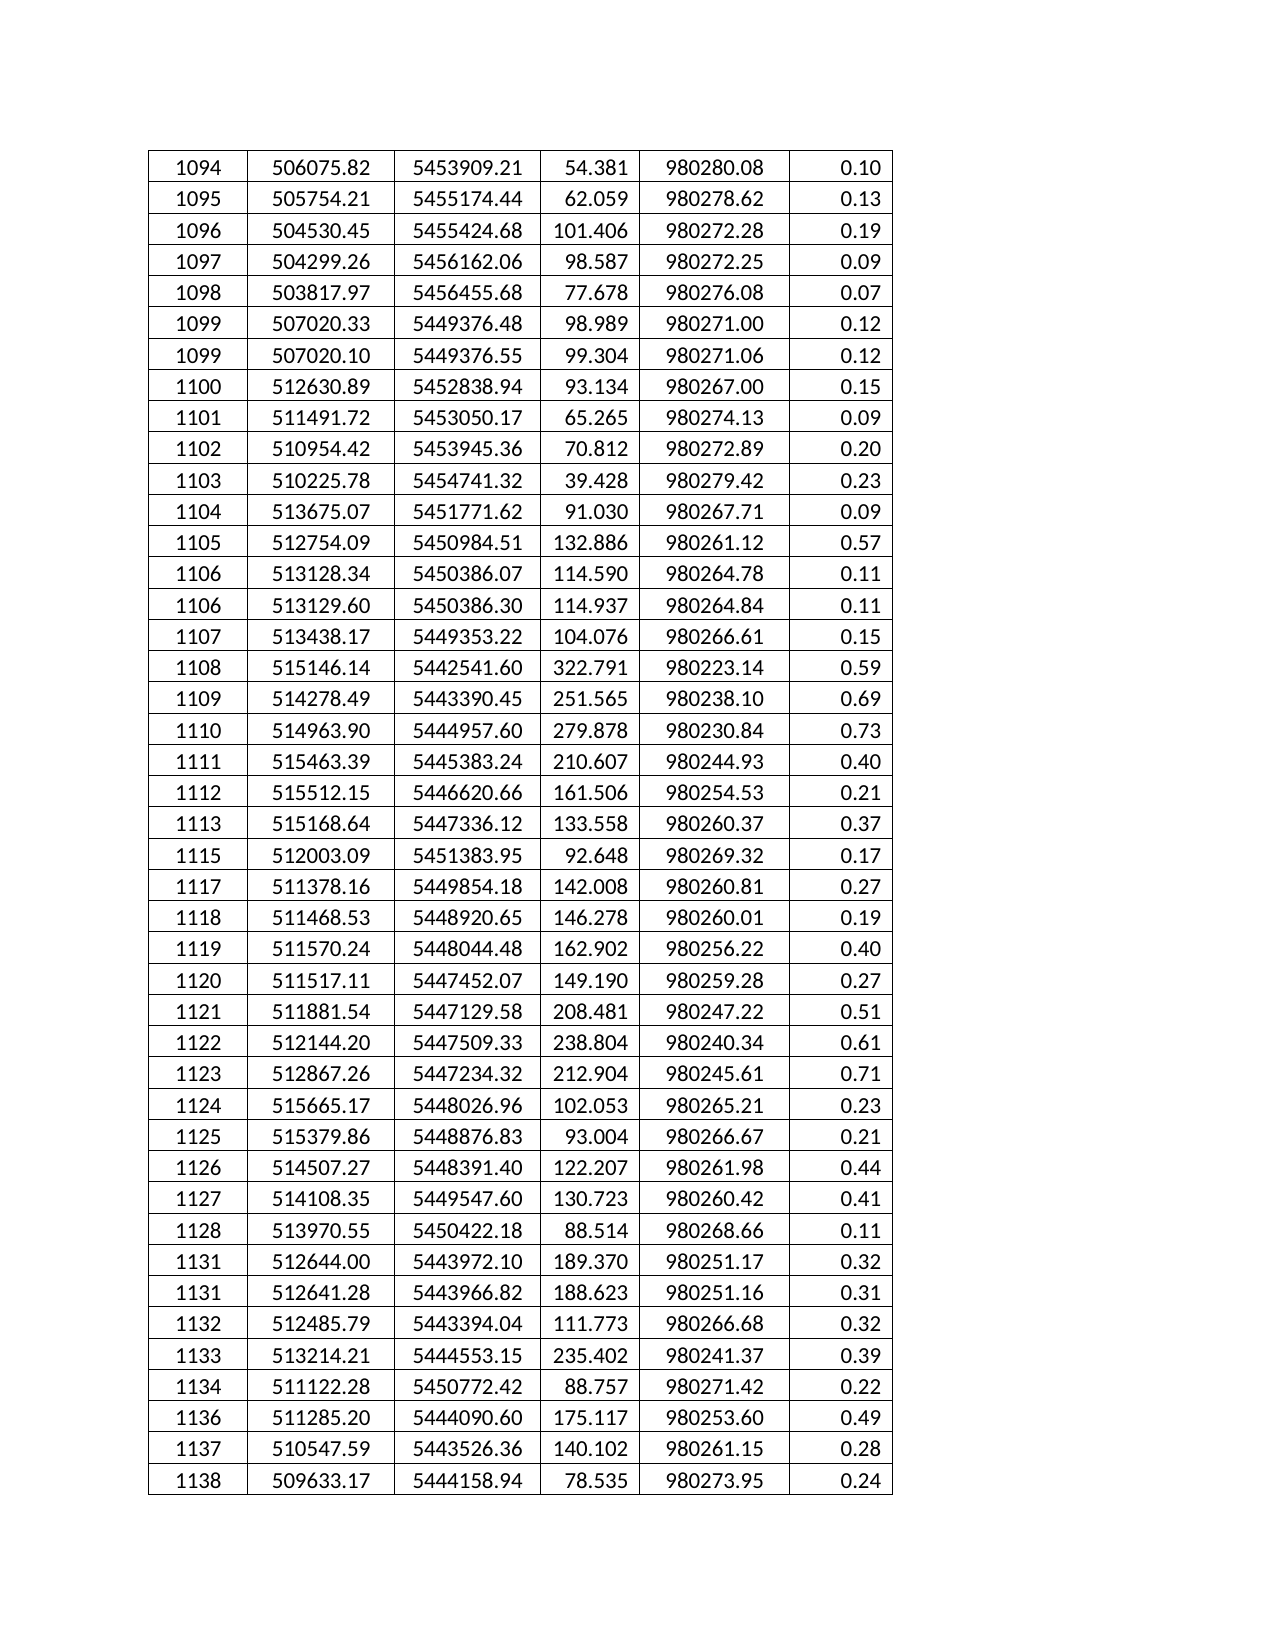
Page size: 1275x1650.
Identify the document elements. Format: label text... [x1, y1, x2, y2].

table_cell 130.723 [541, 1182, 639, 1212]
table_cell 514278.49 [248, 682, 394, 712]
table_cell 509633.17 [248, 1464, 394, 1494]
table_cell 0.41 [790, 1182, 892, 1212]
table_cell 507020.10 [248, 339, 394, 369]
table_cell 1113 [149, 807, 247, 837]
table_cell 162.902 [541, 932, 639, 962]
table_cell 92.648 [541, 839, 639, 869]
table_cell 0.71 [790, 1057, 892, 1087]
table_cell 5448391.40 [395, 1151, 540, 1181]
table_cell 0.07 [790, 276, 892, 306]
table_cell 980271.00 [640, 307, 789, 337]
table_cell 515463.39 [248, 745, 394, 775]
table_cell 1115 [149, 839, 247, 869]
table_cell 5444957.60 [395, 714, 540, 744]
table_cell 0.27 [790, 964, 892, 994]
table_cell 1095 [149, 182, 247, 212]
table_cell 513129.60 [248, 589, 394, 619]
table_cell 505754.21 [248, 182, 394, 212]
table_cell 5451771.62 [395, 495, 540, 525]
table_cell 980266.68 [640, 1307, 789, 1337]
table_cell 980245.61 [640, 1057, 789, 1087]
table_cell 140.102 [541, 1432, 639, 1462]
table_cell 514507.27 [248, 1151, 394, 1181]
table_cell 208.481 [541, 995, 639, 1025]
table_cell 980259.28 [640, 964, 789, 994]
table_cell 980272.28 [640, 214, 789, 244]
table_cell 1120 [149, 964, 247, 994]
table_cell 1099 [149, 339, 247, 369]
table_cell 0.28 [790, 1432, 892, 1462]
table_cell 78.535 [541, 1464, 639, 1494]
table_cell 251.565 [541, 682, 639, 712]
table_cell 503817.97 [248, 276, 394, 306]
table_cell 0.37 [790, 807, 892, 837]
table_cell 0.11 [790, 557, 892, 587]
table_cell 5446620.66 [395, 776, 540, 806]
table_cell 1100 [149, 370, 247, 400]
table_cell 512641.28 [248, 1276, 394, 1306]
table_cell 54.381 [541, 151, 639, 181]
table_cell 980276.08 [640, 276, 789, 306]
table_cell 1126 [149, 1151, 247, 1181]
table_cell 980267.00 [640, 370, 789, 400]
table_cell 5448920.65 [395, 901, 540, 931]
table_cell 512754.09 [248, 526, 394, 556]
table_cell 506075.82 [248, 151, 394, 181]
table_cell 980278.62 [640, 182, 789, 212]
table_cell 512867.26 [248, 1057, 394, 1087]
table_cell 513438.17 [248, 620, 394, 650]
table_cell 5450772.42 [395, 1370, 540, 1400]
table_cell 1112 [149, 776, 247, 806]
table_cell 5447234.32 [395, 1057, 540, 1087]
table_cell 511378.16 [248, 870, 394, 900]
table_cell 980253.60 [640, 1401, 789, 1431]
table_cell 5453945.36 [395, 432, 540, 462]
table_cell 512003.09 [248, 839, 394, 869]
table_cell 93.134 [541, 370, 639, 400]
table_cell 1096 [149, 214, 247, 244]
table_cell 98.587 [541, 245, 639, 275]
table_cell 511491.72 [248, 401, 394, 431]
table_cell 122.207 [541, 1151, 639, 1181]
table_cell 515379.86 [248, 1120, 394, 1150]
table_cell 5443390.45 [395, 682, 540, 712]
table_cell 0.15 [790, 620, 892, 650]
table_cell 1104 [149, 495, 247, 525]
table_cell 511468.53 [248, 901, 394, 931]
table_cell 5450422.18 [395, 1214, 540, 1244]
table_cell 5447336.12 [395, 807, 540, 837]
table_cell 5448026.96 [395, 1089, 540, 1119]
table_cell 980261.12 [640, 526, 789, 556]
table_cell 5443526.36 [395, 1432, 540, 1462]
table_cell 88.514 [541, 1214, 639, 1244]
table_cell 1097 [149, 245, 247, 275]
table_cell 5453050.17 [395, 401, 540, 431]
table_cell 510547.59 [248, 1432, 394, 1462]
table_cell 980272.25 [640, 245, 789, 275]
table_cell 980268.66 [640, 1214, 789, 1244]
table_cell 1117 [149, 870, 247, 900]
table_cell 0.69 [790, 682, 892, 712]
table_cell 0.22 [790, 1370, 892, 1400]
table_cell 322.791 [541, 651, 639, 681]
table_cell 0.19 [790, 901, 892, 931]
table_cell 102.053 [541, 1089, 639, 1119]
table_cell 1123 [149, 1057, 247, 1087]
table_cell 93.004 [541, 1120, 639, 1150]
table_cell 514963.90 [248, 714, 394, 744]
table_cell 5451383.95 [395, 839, 540, 869]
table_cell 0.12 [790, 307, 892, 337]
table_cell 5443394.04 [395, 1307, 540, 1337]
table_cell 1124 [149, 1089, 247, 1119]
table_cell 1102 [149, 432, 247, 462]
table_cell 511285.20 [248, 1401, 394, 1431]
table_cell 146.278 [541, 901, 639, 931]
table_cell 1132 [149, 1307, 247, 1337]
table_cell 0.13 [790, 182, 892, 212]
table_cell 1106 [149, 557, 247, 587]
table_cell 980256.22 [640, 932, 789, 962]
table_cell 5443972.10 [395, 1245, 540, 1275]
table_cell 5444158.94 [395, 1464, 540, 1494]
table_cell 77.678 [541, 276, 639, 306]
table_cell 980271.06 [640, 339, 789, 369]
table_cell 980251.17 [640, 1245, 789, 1275]
table_cell 1125 [149, 1120, 247, 1150]
table_cell 104.076 [541, 620, 639, 650]
table_cell 510954.42 [248, 432, 394, 462]
table_cell 0.23 [790, 464, 892, 494]
table_cell 0.61 [790, 1026, 892, 1056]
table_cell 1138 [149, 1464, 247, 1494]
table_cell 0.73 [790, 714, 892, 744]
table_cell 189.370 [541, 1245, 639, 1275]
table_cell 515146.14 [248, 651, 394, 681]
table_cell 0.49 [790, 1401, 892, 1431]
table_cell 0.39 [790, 1339, 892, 1369]
table_cell 161.506 [541, 776, 639, 806]
table_cell 513675.07 [248, 495, 394, 525]
table_cell 70.812 [541, 432, 639, 462]
table_cell 5447509.33 [395, 1026, 540, 1056]
table_cell 980260.81 [640, 870, 789, 900]
table_cell 1131 [149, 1276, 247, 1306]
table_cell 1103 [149, 464, 247, 494]
table_cell 1134 [149, 1370, 247, 1400]
table_cell 5445383.24 [395, 745, 540, 775]
table_cell 512144.20 [248, 1026, 394, 1056]
table_cell 5449376.48 [395, 307, 540, 337]
table_cell 980274.13 [640, 401, 789, 431]
table_cell 980241.37 [640, 1339, 789, 1369]
table_cell 0.21 [790, 1120, 892, 1150]
table_cell 0.32 [790, 1245, 892, 1275]
table_cell 0.15 [790, 370, 892, 400]
table_cell 0.40 [790, 745, 892, 775]
table_cell 132.886 [541, 526, 639, 556]
table_cell 279.878 [541, 714, 639, 744]
table_cell 1122 [149, 1026, 247, 1056]
table_cell 0.20 [790, 432, 892, 462]
table_cell 5455424.68 [395, 214, 540, 244]
table_cell 5449854.18 [395, 870, 540, 900]
table_cell 5449376.55 [395, 339, 540, 369]
table_cell 980247.22 [640, 995, 789, 1025]
table_cell 5456162.06 [395, 245, 540, 275]
table_cell 0.44 [790, 1151, 892, 1181]
table_cell 1105 [149, 526, 247, 556]
table_cell 5455174.44 [395, 182, 540, 212]
table_cell 980244.93 [640, 745, 789, 775]
table_cell 980269.32 [640, 839, 789, 869]
table_cell 980251.16 [640, 1276, 789, 1306]
table_cell 0.12 [790, 339, 892, 369]
table_cell 39.428 [541, 464, 639, 494]
table_cell 5450386.07 [395, 557, 540, 587]
table_cell 210.607 [541, 745, 639, 775]
table_cell 980280.08 [640, 151, 789, 181]
table_cell 980260.42 [640, 1182, 789, 1212]
table_cell 980279.42 [640, 464, 789, 494]
table_cell 98.989 [541, 307, 639, 337]
table_cell 1121 [149, 995, 247, 1025]
table_cell 238.804 [541, 1026, 639, 1056]
table_cell 980264.78 [640, 557, 789, 587]
table_cell 149.190 [541, 964, 639, 994]
table_cell 510225.78 [248, 464, 394, 494]
table_cell 0.27 [790, 870, 892, 900]
table_cell 65.265 [541, 401, 639, 431]
table_cell 175.117 [541, 1401, 639, 1431]
table_cell 1094 [149, 151, 247, 181]
table_cell 1101 [149, 401, 247, 431]
table_cell 0.31 [790, 1276, 892, 1306]
table_cell 5444553.15 [395, 1339, 540, 1369]
table_cell 980272.89 [640, 432, 789, 462]
table_cell 512644.00 [248, 1245, 394, 1275]
table_cell 511517.11 [248, 964, 394, 994]
table_cell 0.40 [790, 932, 892, 962]
table_cell 513214.21 [248, 1339, 394, 1369]
table_cell 980240.34 [640, 1026, 789, 1056]
table_cell 1118 [149, 901, 247, 931]
table_cell 114.937 [541, 589, 639, 619]
table_cell 1136 [149, 1401, 247, 1431]
table_cell 0.21 [790, 776, 892, 806]
table_cell 1106 [149, 589, 247, 619]
table_cell 188.623 [541, 1276, 639, 1306]
table_cell 1111 [149, 745, 247, 775]
table_cell 0.09 [790, 495, 892, 525]
table_cell 5450984.51 [395, 526, 540, 556]
table_cell 512485.79 [248, 1307, 394, 1337]
table_cell 142.008 [541, 870, 639, 900]
table_cell 0.23 [790, 1089, 892, 1119]
table_cell 980223.14 [640, 651, 789, 681]
table_cell 0.09 [790, 401, 892, 431]
table_cell 1110 [149, 714, 247, 744]
table_cell 5450386.30 [395, 589, 540, 619]
table_cell 980266.61 [640, 620, 789, 650]
table_cell 980230.84 [640, 714, 789, 744]
table_cell 0.09 [790, 245, 892, 275]
table_cell 980273.95 [640, 1464, 789, 1494]
table_cell 1133 [149, 1339, 247, 1369]
table_cell 514108.35 [248, 1182, 394, 1212]
table_cell 515665.17 [248, 1089, 394, 1119]
table_cell 511881.54 [248, 995, 394, 1025]
table_cell 0.10 [790, 151, 892, 181]
table_cell 980271.42 [640, 1370, 789, 1400]
table_cell 5442541.60 [395, 651, 540, 681]
table_cell 1107 [149, 620, 247, 650]
table_cell 1098 [149, 276, 247, 306]
table_cell 980254.53 [640, 776, 789, 806]
table_cell 5448876.83 [395, 1120, 540, 1150]
table_cell 101.406 [541, 214, 639, 244]
table_cell 5448044.48 [395, 932, 540, 962]
table_cell 212.904 [541, 1057, 639, 1087]
table_cell 513970.55 [248, 1214, 394, 1244]
table_cell 980261.15 [640, 1432, 789, 1462]
table_cell 504530.45 [248, 214, 394, 244]
table_cell 5443966.82 [395, 1276, 540, 1306]
table_cell 507020.33 [248, 307, 394, 337]
table_cell 0.17 [790, 839, 892, 869]
table_cell 91.030 [541, 495, 639, 525]
table_cell 511122.28 [248, 1370, 394, 1400]
table_cell 1099 [149, 307, 247, 337]
table_cell 5449547.60 [395, 1182, 540, 1212]
table_cell 235.402 [541, 1339, 639, 1369]
table_cell 0.11 [790, 589, 892, 619]
table_cell 980260.37 [640, 807, 789, 837]
table_cell 5449353.22 [395, 620, 540, 650]
table_cell 1109 [149, 682, 247, 712]
table_cell 980264.84 [640, 589, 789, 619]
table_cell 1127 [149, 1182, 247, 1212]
table_cell 1119 [149, 932, 247, 962]
table_cell 1108 [149, 651, 247, 681]
table_cell 99.304 [541, 339, 639, 369]
table_cell 5453909.21 [395, 151, 540, 181]
table_cell 513128.34 [248, 557, 394, 587]
table_cell 515512.15 [248, 776, 394, 806]
table_cell 980265.21 [640, 1089, 789, 1119]
table_cell 980267.71 [640, 495, 789, 525]
table_cell 515168.64 [248, 807, 394, 837]
table_cell 1128 [149, 1214, 247, 1244]
table_cell 5447129.58 [395, 995, 540, 1025]
table_cell 88.757 [541, 1370, 639, 1400]
table_cell 980266.67 [640, 1120, 789, 1150]
table_cell 0.19 [790, 214, 892, 244]
table_cell 5444090.60 [395, 1401, 540, 1431]
table_cell 111.773 [541, 1307, 639, 1337]
table_cell 133.558 [541, 807, 639, 837]
table_cell 980260.01 [640, 901, 789, 931]
table_cell 5447452.07 [395, 964, 540, 994]
table_cell 504299.26 [248, 245, 394, 275]
table_cell 1131 [149, 1245, 247, 1275]
table_cell 512630.89 [248, 370, 394, 400]
table_cell 0.32 [790, 1307, 892, 1337]
table_cell 62.059 [541, 182, 639, 212]
table_cell 511570.24 [248, 932, 394, 962]
table_cell 5454741.32 [395, 464, 540, 494]
table_cell 0.57 [790, 526, 892, 556]
table_cell 5456455.68 [395, 276, 540, 306]
table_cell 980261.98 [640, 1151, 789, 1181]
table_cell 980238.10 [640, 682, 789, 712]
table_cell 0.59 [790, 651, 892, 681]
table_cell 1137 [149, 1432, 247, 1462]
table_cell 0.51 [790, 995, 892, 1025]
table_cell 114.590 [541, 557, 639, 587]
table_cell 0.24 [790, 1464, 892, 1494]
table_cell 5452838.94 [395, 370, 540, 400]
table_cell 0.11 [790, 1214, 892, 1244]
